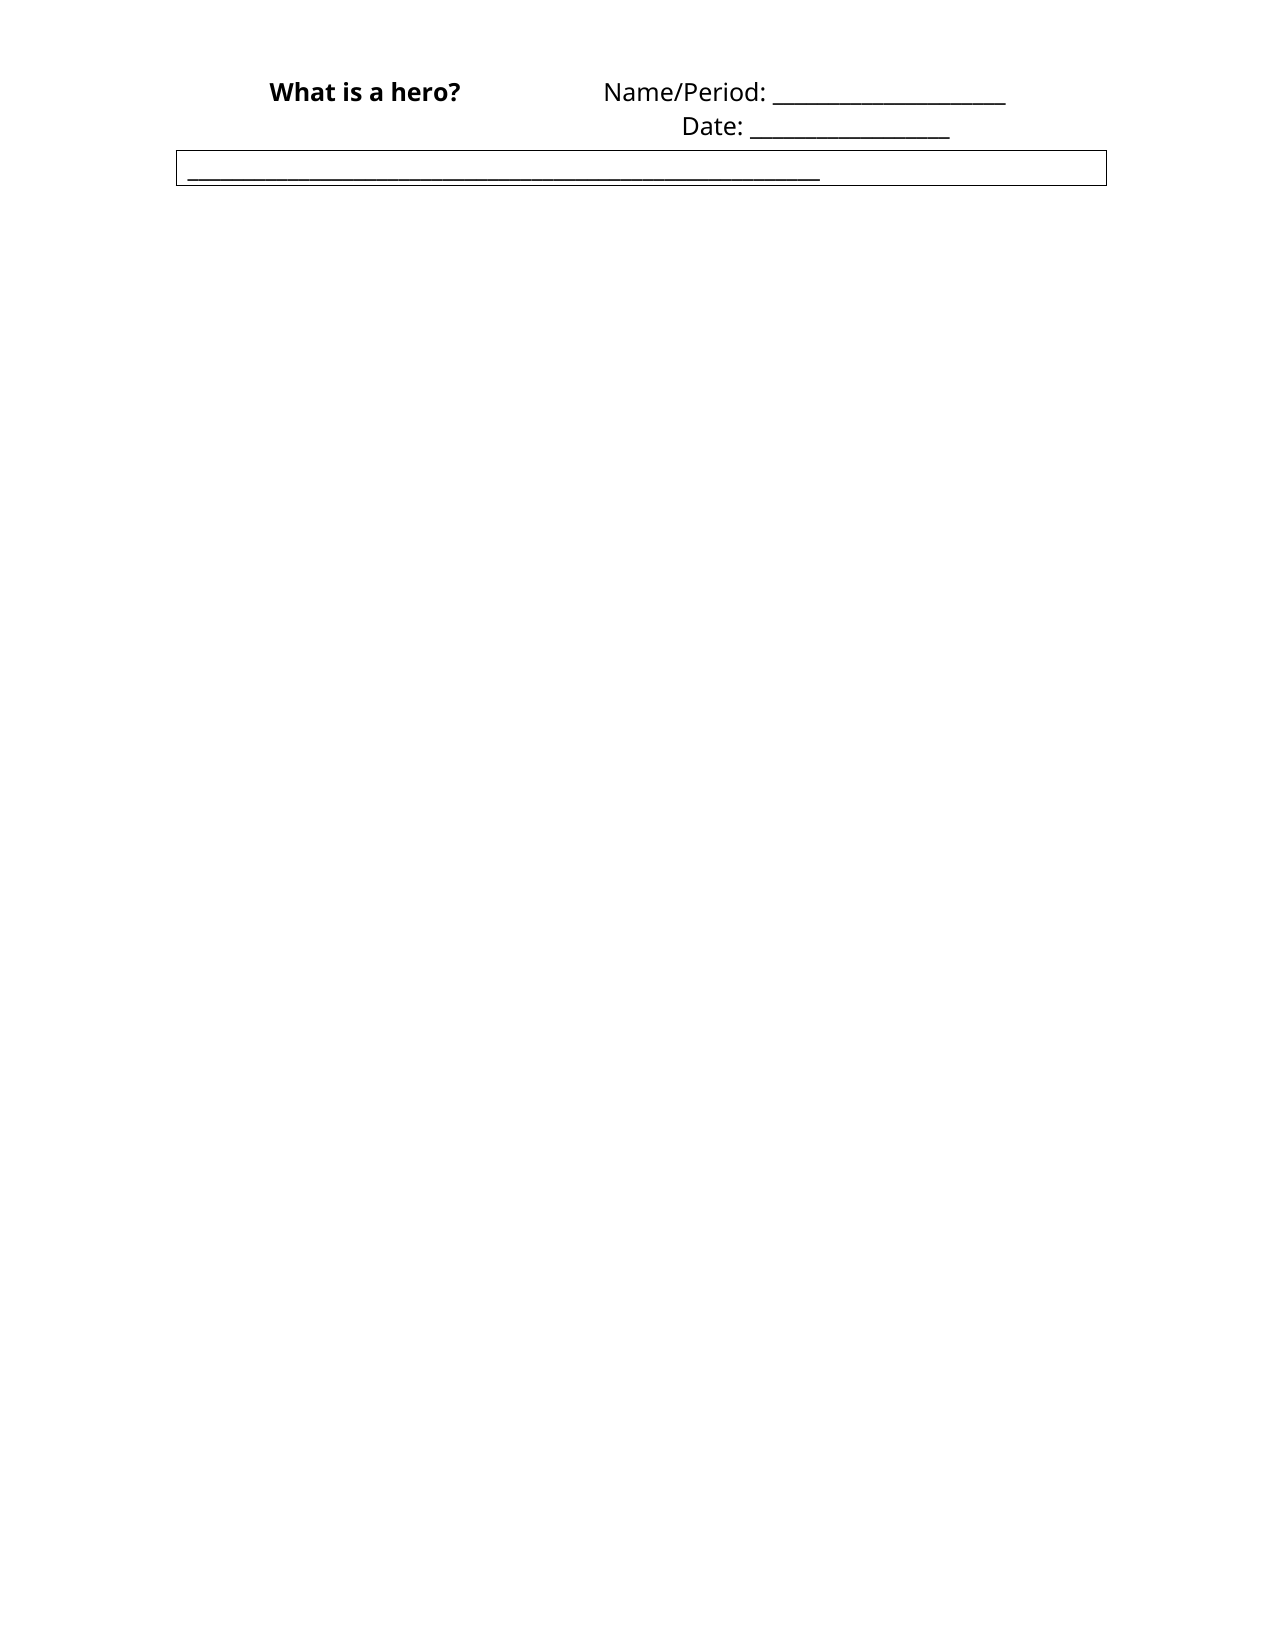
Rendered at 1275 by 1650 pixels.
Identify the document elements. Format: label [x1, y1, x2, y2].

table_cell [177, 151, 1106, 185]
